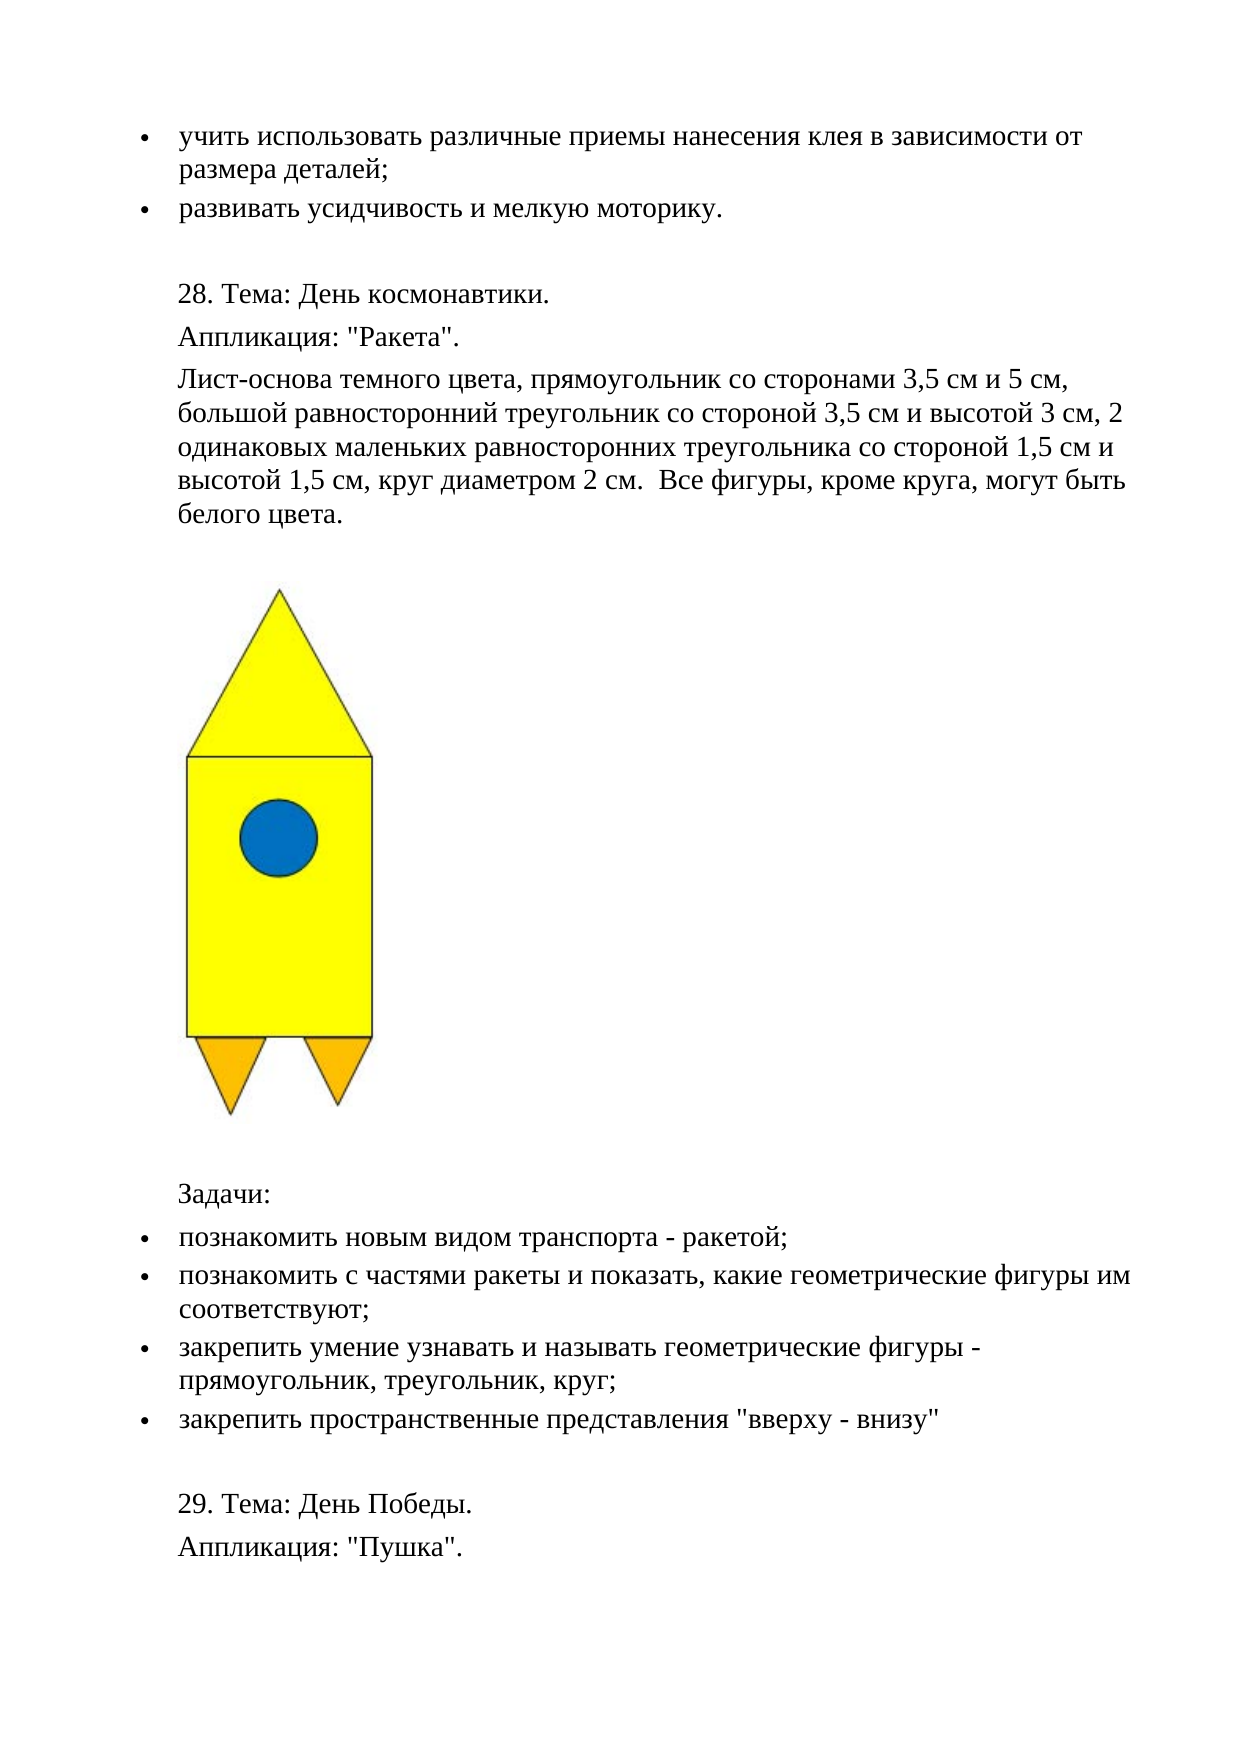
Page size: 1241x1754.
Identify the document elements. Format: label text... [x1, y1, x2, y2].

picture [177, 581, 381, 1124]
list развивать усидчивость и мелкую моторику. [141, 190, 1152, 223]
text 29. Тема: День Победы. [177, 1487, 1152, 1520]
list познакомить новым видом транспорта - ракетой; [141, 1219, 1152, 1252]
text 28. Тема: День космонавтики. [177, 276, 1152, 309]
text Аппликация: "Ракета". [177, 319, 1152, 352]
list познакомить с частями ракеты и показать, какие геометрические фигуры им соответствуют; [141, 1257, 1152, 1324]
text Лист-основа темного цвета, прямоугольник со сторонами 3,5 см и 5 см, большой равносторонний треугольник со стороной 3,5 см и высотой 3 см, 2 одинаковых маленьких равносторонних треугольника со стороной 1,5 см и высотой 1,5 см, круг диаметром 2 см. Все фигуры, кроме круга, могут быть белого цвета. [177, 362, 1152, 529]
list учить использовать различные приемы нанесения клея в зависимости от размера деталей; [141, 118, 1152, 185]
text Задачи: [177, 1176, 1152, 1209]
list закрепить умение узнавать и называть геометрические фигуры - прямоугольник, треугольник, круг; [141, 1329, 1152, 1396]
text Аппликация: "Пушка". [177, 1529, 1152, 1563]
list закрепить пространственные представления "вверху - внизу" [141, 1401, 1152, 1434]
